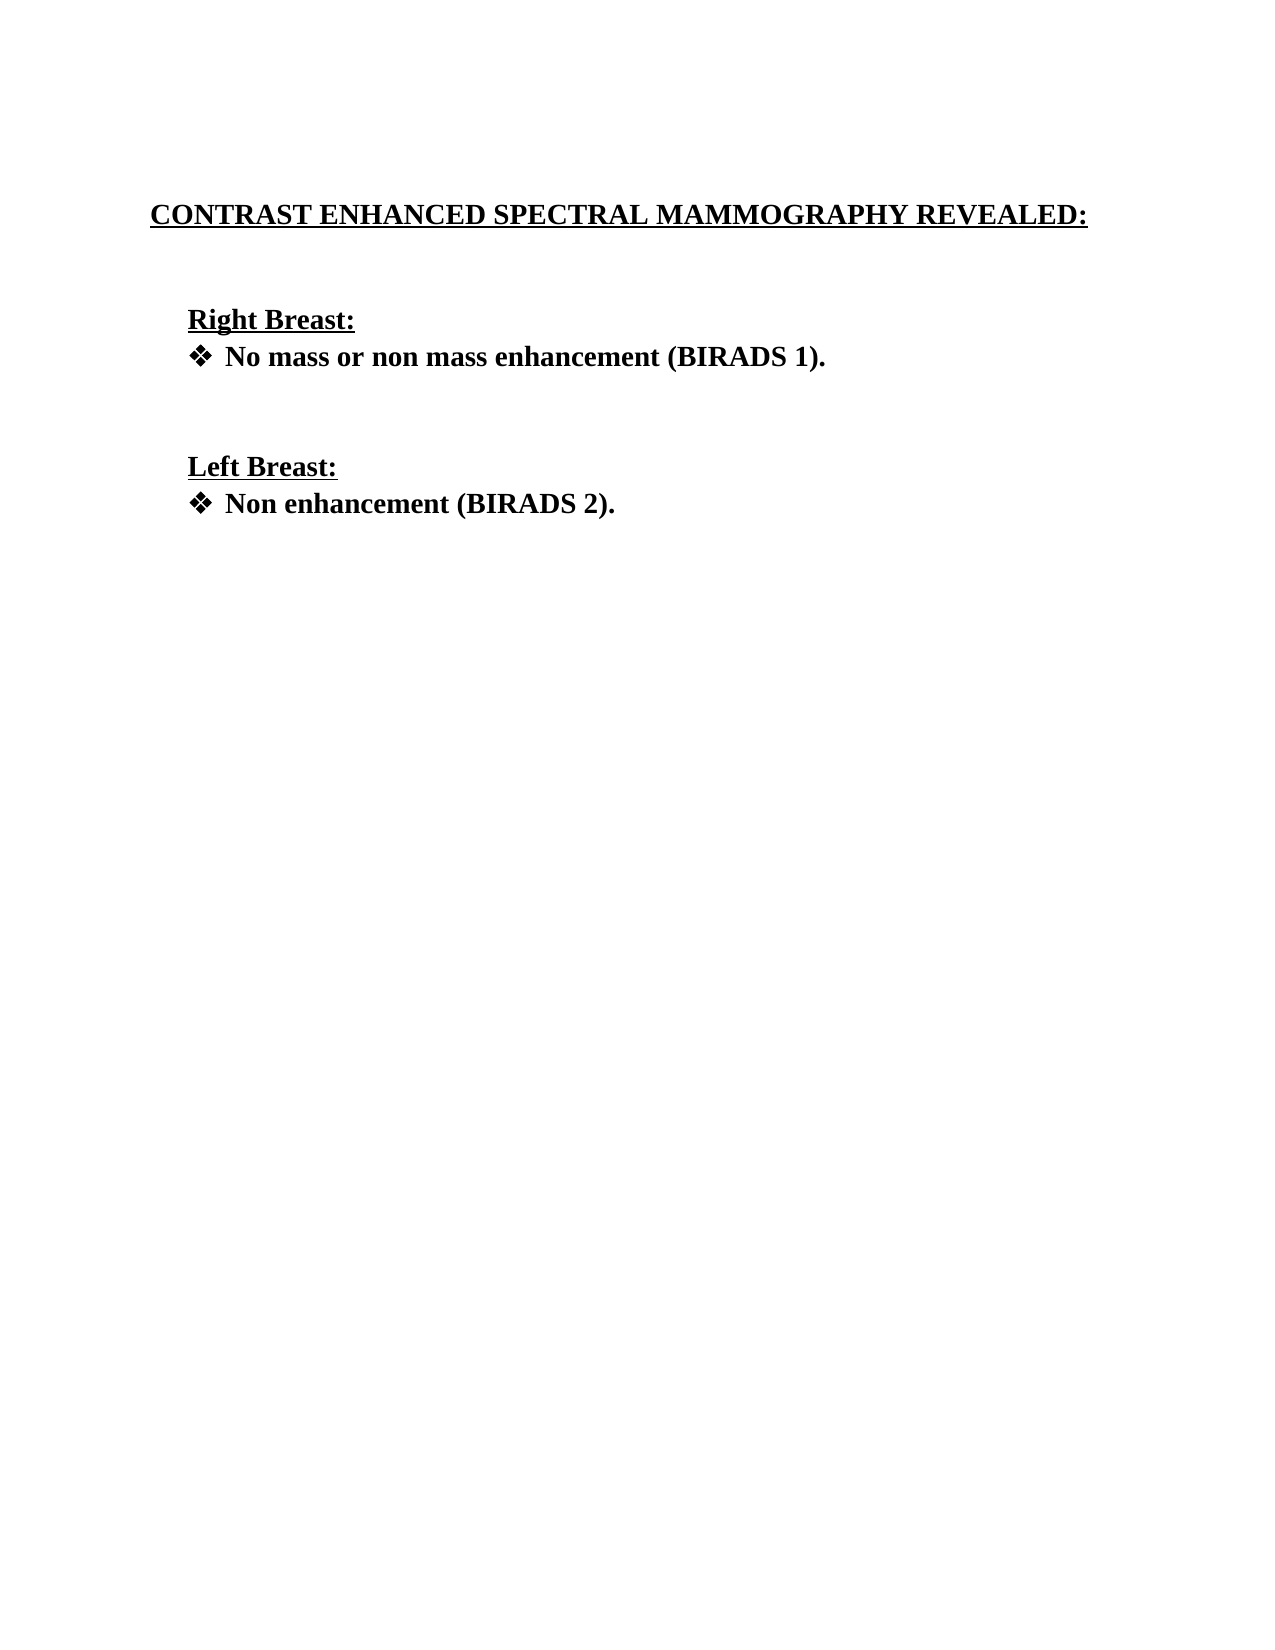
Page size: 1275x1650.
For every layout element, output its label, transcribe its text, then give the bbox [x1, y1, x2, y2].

text CONTRAST ENHANCED SPECTRAL MAMMOGRAPHY REVEALED: [150, 197, 1125, 230]
list Non enhancement (BIRADS 2). [187, 486, 1125, 519]
text Left Breast: [150, 449, 1122, 483]
text Right Breast: [150, 302, 1122, 336]
list No mass or non mass enhancement (BIRADS 1). [187, 339, 1125, 372]
